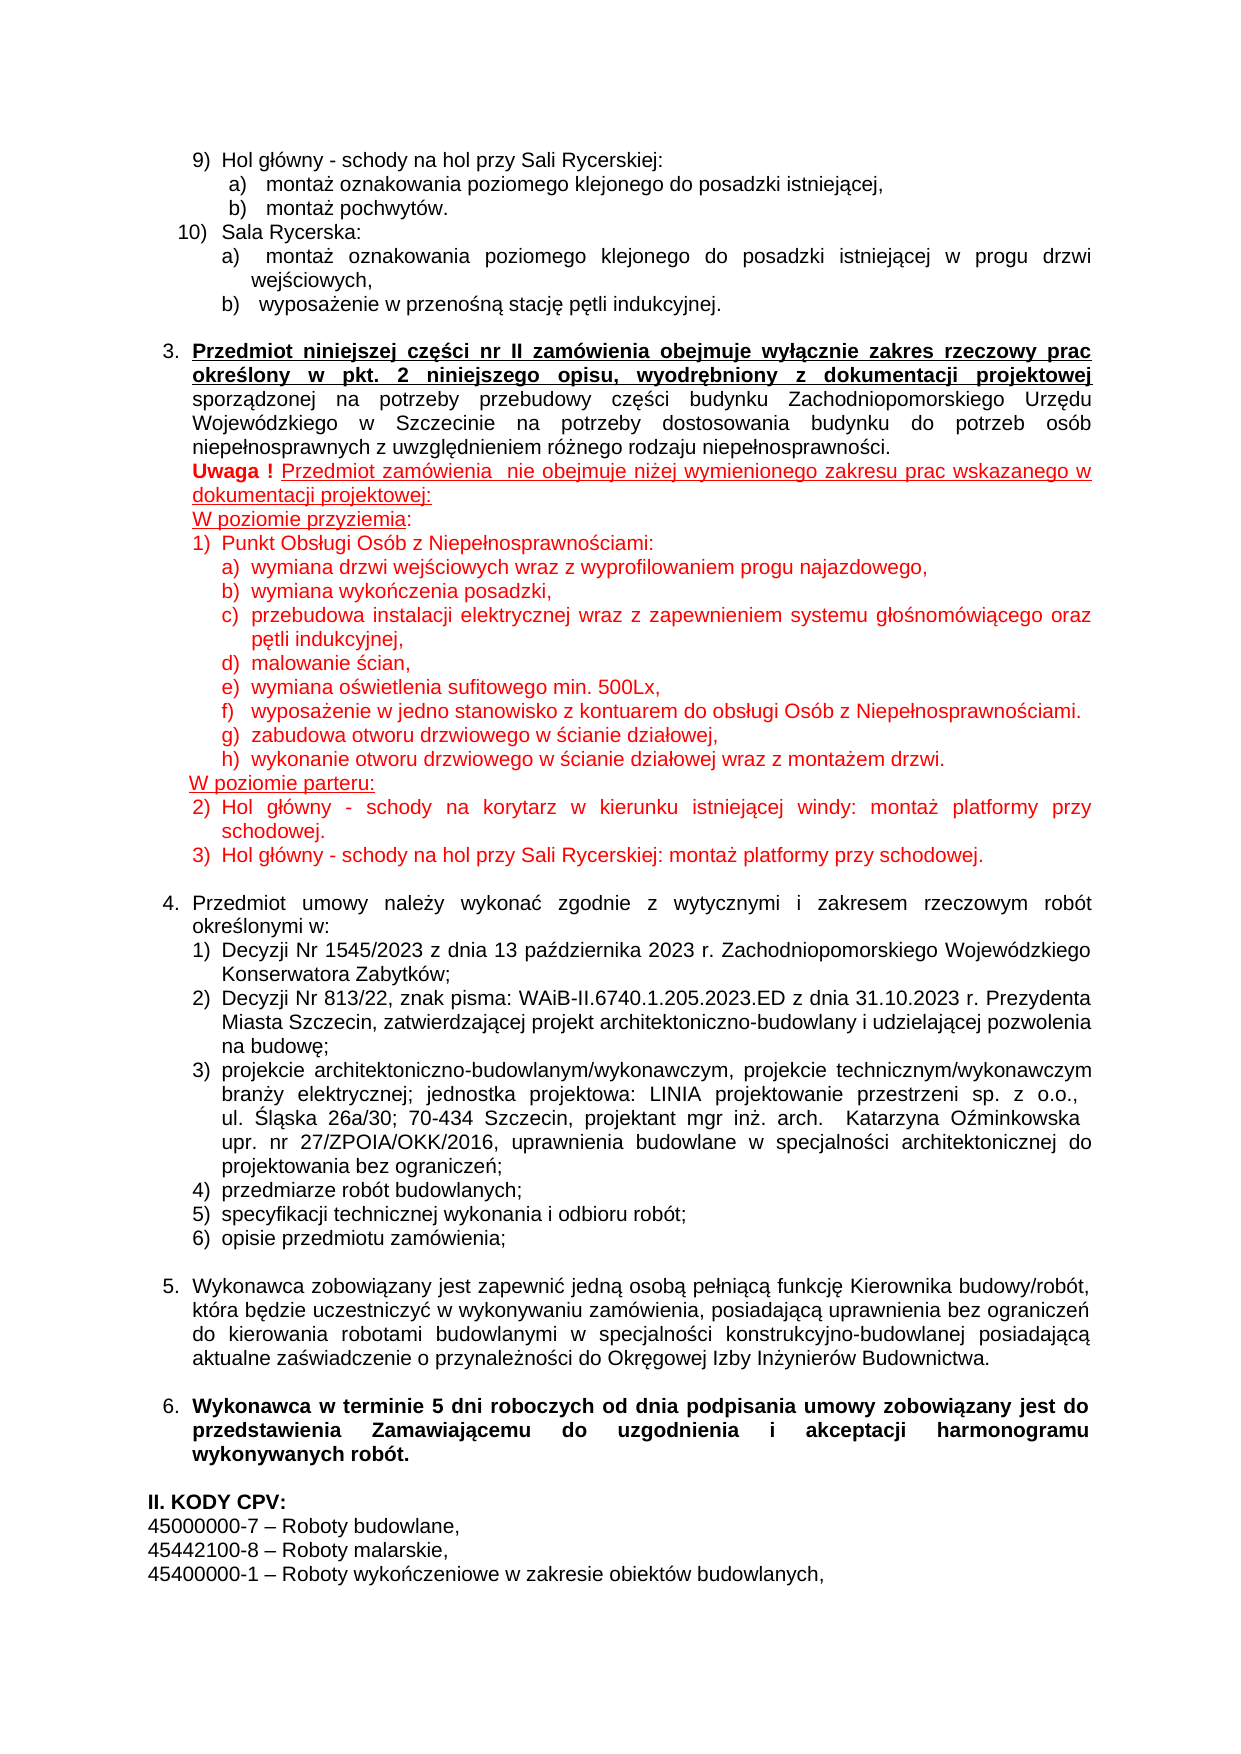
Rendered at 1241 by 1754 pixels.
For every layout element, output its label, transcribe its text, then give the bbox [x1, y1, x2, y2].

text d) malowanie ścian, [221, 651, 1093, 675]
list Wykonawca w terminie 5 dni roboczych od dnia podpisania umowy zobowiązany jest do przedstawienia Zamawiającemu do uzgodnienia i akceptacji harmonogramu wykonywanych robót. [162, 1394, 1091, 1466]
text W poziomie przyziemia: [192, 507, 1093, 531]
text W poziomie parteru: [177, 771, 1093, 794]
list montaż pochwytów. [228, 196, 1093, 219]
text 1) Punkt Obsługi Osób z Niepełnosprawnościami: [192, 531, 1093, 555]
list przedmiarze robót budowlanych; [192, 1178, 1093, 1202]
list wyposażenie w przenośną stację pętli indukcyjnej. [221, 291, 1093, 315]
list projekcie architektoniczno-budowlanym/wykonawczym, projekcie technicznym/wykonawczym branży elektrycznej; jednostka projektowa: LINIA projektowanie przestrzeni sp. z o.o., ul. Śląska 26a/30; 70-434 Szczecin, projektant mgr inż. arch. Katarzyna Oźminkowska upr. nr 27/ZPOIA/OKK/2016, uprawnienia budowlane w specjalności architektonicznej do projektowania bez ograniczeń; [192, 1058, 1093, 1178]
list specyfikacji technicznej wykonania i odbioru robót; [192, 1202, 1093, 1226]
text 3) Hol główny - schody na hol przy Sali Rycerskiej: montaż platformy przy schodowej. [192, 842, 1093, 866]
list Przedmiot umowy należy wykonać zgodnie z wytycznymi i zakresem rzeczowym robót określonymi w: [162, 890, 1093, 938]
text e) wymiana oświetlenia sufitowego min. 500Lx, [221, 675, 1093, 699]
text 45000000-7 – Roboty budowlane, [148, 1514, 1093, 1538]
text Uwaga ! Przedmiot zamówienia nie obejmuje niżej wymienionego zakresu prac wskazanego w dokumentacji projektowej: [192, 459, 1093, 507]
list montaż oznakowania poziomego klejonego do posadzki istniejącej, [228, 172, 1093, 196]
list Sala Rycerska: [177, 219, 1093, 243]
list Decyzji Nr 813/22, znak pisma: WAiB-II.6740.1.205.2023.ED z dnia 31.10.2023 r. Prezydenta Miasta Szczecin, zatwierdzającej projekt architektoniczno-budowlany i udzielającej pozwolenia na budowę; [192, 986, 1093, 1058]
text b) wymiana wykończenia posadzki, [221, 579, 1093, 603]
list opisie przedmiotu zamówienia; [192, 1226, 1093, 1250]
list Decyzji Nr 1545/2023 z dnia 13 października 2023 r. Zachodniopomorskiego Wojewódzkiego Konserwatora Zabytków; [192, 938, 1093, 986]
text 45400000-1 – Roboty wykończeniowe w zakresie obiektów budowlanych, [148, 1562, 1093, 1586]
text 2) Hol główny - schody na korytarz w kierunku istniejącej windy: montaż platformy przy schodowej. [192, 794, 1093, 842]
list Hol główny - schody na hol przy Sali Rycerskiej: [192, 148, 1093, 172]
text c) przebudowa instalacji elektrycznej wraz z zapewnieniem systemu głośnomówiącego oraz pętli indukcyjnej, [221, 603, 1093, 651]
text g) zabudowa otworu drzwiowego w ścianie działowej, [221, 723, 1093, 747]
list montaż oznakowania poziomego klejonego do posadzki istniejącej w progu drzwi wejściowych, [221, 243, 1093, 291]
text 45442100-8 – Roboty malarskie, [148, 1538, 1093, 1562]
text f) wyposażenie w jedno stanowisko z kontuarem do obsługi Osób z Niepełnosprawnościami. [221, 699, 1093, 723]
text a) wymiana drzwi wejściowych wraz z wyprofilowaniem progu najazdowego, [221, 555, 1093, 579]
text h) wykonanie otworu drzwiowego w ścianie działowej wraz z montażem drzwi. [221, 747, 1093, 771]
list Przedmiot niniejszej części nr II zamówienia obejmuje wyłącznie zakres rzeczowy prac określony w pkt. 2 niniejszego opisu, wyodrębniony z dokumentacji projektowej sporządzonej na potrzeby przebudowy części budynku Zachodniopomorskiego Urzędu Wojewódzkiego w Szczecinie na potrzeby dostosowania budynku do potrzeb osób niepełnosprawnych z uwzględnieniem różnego rodzaju niepełnosprawności. [162, 339, 1093, 459]
text II. KODY CPV: [148, 1490, 1091, 1514]
list Wykonawca zobowiązany jest zapewnić jedną osobą pełniącą funkcję Kierownika budowy/robót, która będzie uczestniczyć w wykonywaniu zamówienia, posiadającą uprawnienia bez ograniczeń do kierowania robotami budowlanymi w specjalności konstrukcyjno-budowlanej posiadającą aktualne zaświadczenie o przynależności do Okręgowej Izby Inżynierów Budownictwa. [162, 1274, 1091, 1370]
